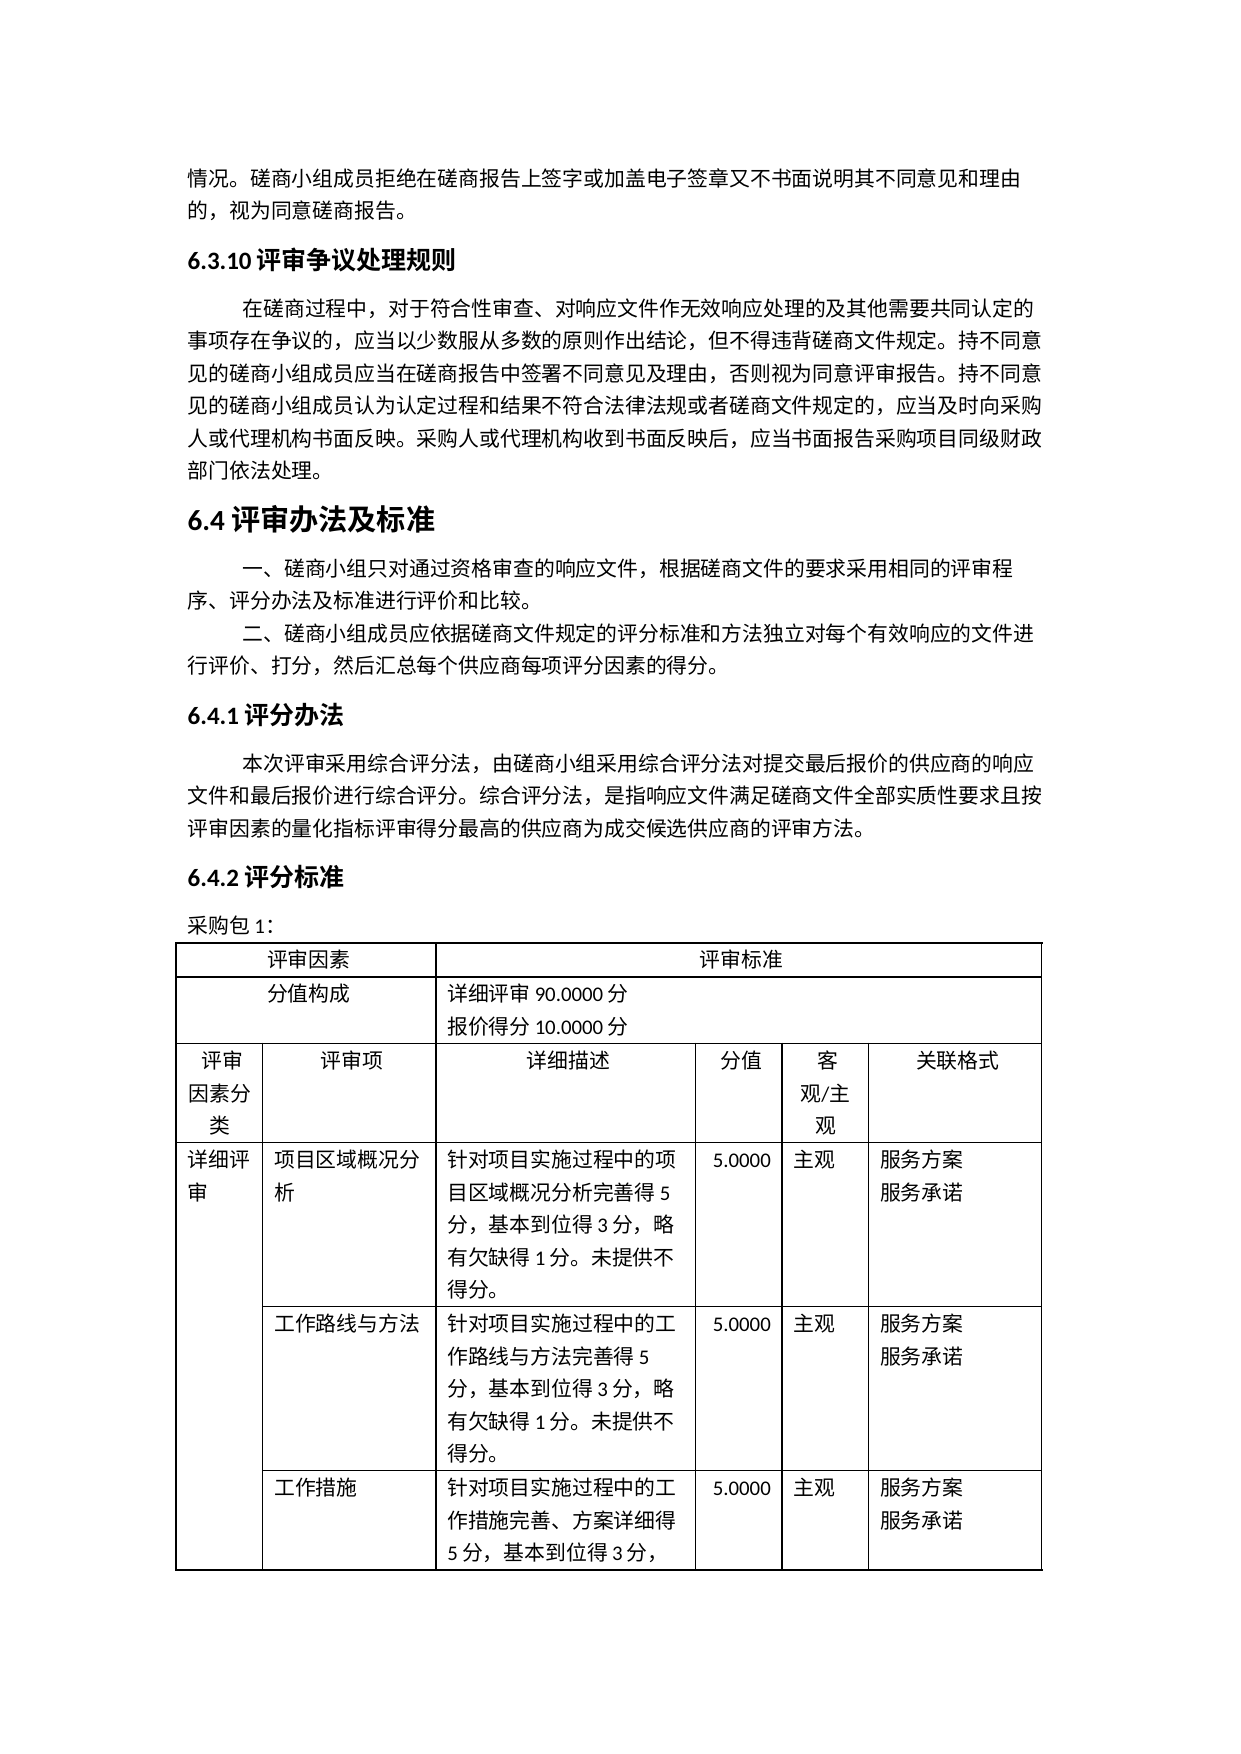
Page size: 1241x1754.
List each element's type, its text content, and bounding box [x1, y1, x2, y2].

table_cell 服务方案 服务承诺 [869, 1143, 1041, 1306]
table_cell 服务方案 服务承诺 [869, 1307, 1041, 1470]
table_cell 主观 [783, 1471, 868, 1569]
table_cell 5.0000 [696, 1307, 781, 1470]
table_cell 评审项 [263, 1044, 435, 1142]
table_cell 针对项目实施过程中的工作路线与方法完善得5分，基本到位得3分，略有欠缺得1分。未提供不得分。 [437, 1307, 695, 1470]
table_cell 主观 [783, 1143, 868, 1306]
table_cell 分值构成 [177, 978, 435, 1043]
table_header 评审因素 [177, 944, 435, 976]
table_cell 详细评审90.0000分 报价得分10.0000分 [437, 978, 1041, 1043]
text 采购包1： [187, 909, 1053, 942]
table_cell 详细评审 [177, 1143, 262, 1569]
text 本次评审采用综合评分法，由磋商小组采用综合评分法对提交最后报价的供应商的响应文件和最后报价进行综合评分。综合评分法，是指响应文件满足磋商文件全部实质性要求且按评审因素的量化指标评审得分最高的供应商为成交候选供应商的评审方法。 [187, 747, 1053, 844]
text 在磋商过程中，对于符合性审查、对响应文件作无效响应处理的及其他需要共同认定的事项存在争议的，应当以少数服从多数的原则作出结论，但不得违背磋商文件规定。持不同意见的磋商小组成员应当在磋商报告中签署不同意见及理由，否则视为同意评审报告。持不同意见的磋商小组成员认为认定过程和结果不符合法律法规或者磋商文件规定的，应当及时向采购人或代理机构书面反映。采购人或代理机构收到书面反映后，应当书面报告采购项目同级财政部门依法处理。 [187, 292, 1053, 487]
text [187, 162, 1053, 227]
table_cell 项目区域概况分析 [263, 1143, 435, 1306]
text 6.4.2评分标准 [187, 844, 1053, 909]
table_cell 分值 [696, 1044, 781, 1142]
table_cell 服务方案 服务承诺 [869, 1471, 1041, 1569]
table_cell 5.0000 [696, 1471, 781, 1569]
table_cell 主观 [783, 1307, 868, 1470]
table_cell 针对项目实施过程中的项目区域概况分析完善得5分，基本到位得3分，略有欠缺得1分。未提供不得分。 [437, 1143, 695, 1306]
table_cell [437, 1471, 695, 1569]
text 6.3.10评审争议处理规则 [187, 227, 1053, 292]
table_cell 关联格式 [869, 1044, 1041, 1142]
table_cell 工作措施 [263, 1471, 435, 1569]
table_cell 客观/主观 [783, 1044, 868, 1142]
table_header 评审标准 [437, 944, 1041, 976]
text 一、磋商小组只对通过资格审查的响应文件，根据磋商文件的要求采用相同的评审程序、评分办法及标准进行评价和比较。 [187, 552, 1053, 617]
table_cell 工作路线与方法 [263, 1307, 435, 1470]
text 二、磋商小组成员应依据磋商文件规定的评分标准和方法独立对每个有效响应的文件进行评价、打分，然后汇总每个供应商每项评分因素的得分。 [187, 617, 1053, 682]
text 6.4.1评分办法 [187, 682, 1053, 747]
text 6.4评审办法及标准 [187, 487, 1053, 552]
table_cell 5.0000 [696, 1143, 781, 1306]
table_cell 评审因素分类 [177, 1044, 262, 1142]
table_cell 详细描述 [437, 1044, 695, 1142]
